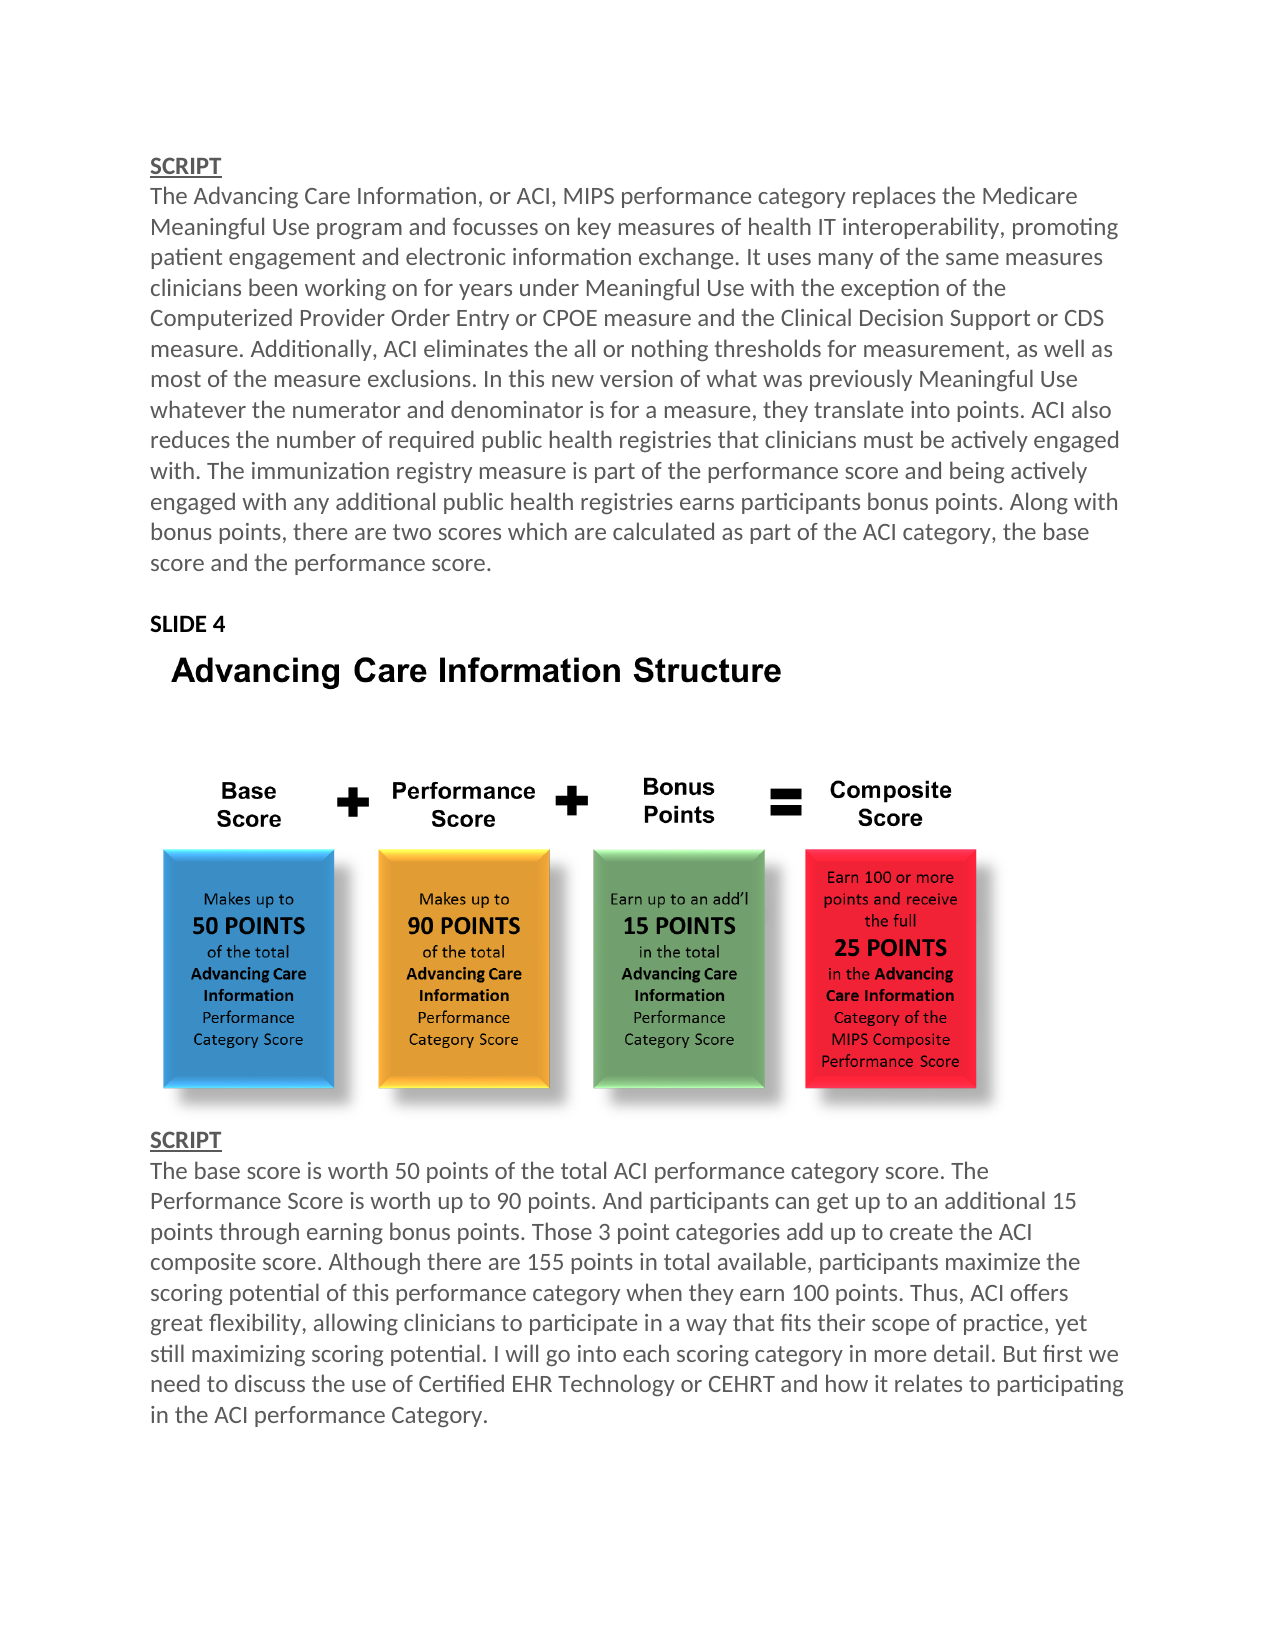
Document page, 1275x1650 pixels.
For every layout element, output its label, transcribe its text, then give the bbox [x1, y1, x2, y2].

text SCRIPT [150, 1124, 1125, 1155]
text The base score is worth 50 points of the total ACI performance category score. The Performance Score is worth up to 90 points. And participants can get up to an additional 15 points through earning bonus points. Those 3 point categories add up to create the ACI composite score. Although there are 155 points in total available, participants maximize the scoring potential of this performance category when they earn 100 points. Thus, ACI offers great flexibility, allowing clinicians to participate in a way that fits their scope of practice, yet still maximizing scoring potential. I will go into each scoring category in more detail. But first we need to discuss the use of Certified EHR Technology or CEHRT and how it relates to participating in the ACI performance Category. [150, 1155, 1125, 1429]
text SCRIPT [150, 150, 1125, 181]
text The Advancing Care Information, or ACI, MIPS performance category replaces the Medicare Meaningful Use program and focusses on key measures of health IT interoperability, promoting patient engagement and electronic information exchange. It uses many of the same measures clinicians been working on for years under Meaningful Use with the exception of the Computerized Provider Order Entry or CPOE measure and the Clinical Decision Support or CDS measure. Additionally, ACI eliminates the all or nothing thresholds for measurement, as well as most of the measure exclusions. In this new version of what was previously Meaningful Use whatever the numerator and denominator is for a measure, they translate into points. ACI also reduces the number of required public health registries that clinicians must be actively engaged with. The immunization registry measure is part of the performance score and being actively engaged with any additional public health registries earns participants bonus points. Along with bonus points, there are two scores which are calculated as part of the ACI category, the base score and the performance score. [150, 181, 1125, 577]
text SLIDE 4 [150, 608, 1125, 638]
picture [150, 638, 1013, 1125]
